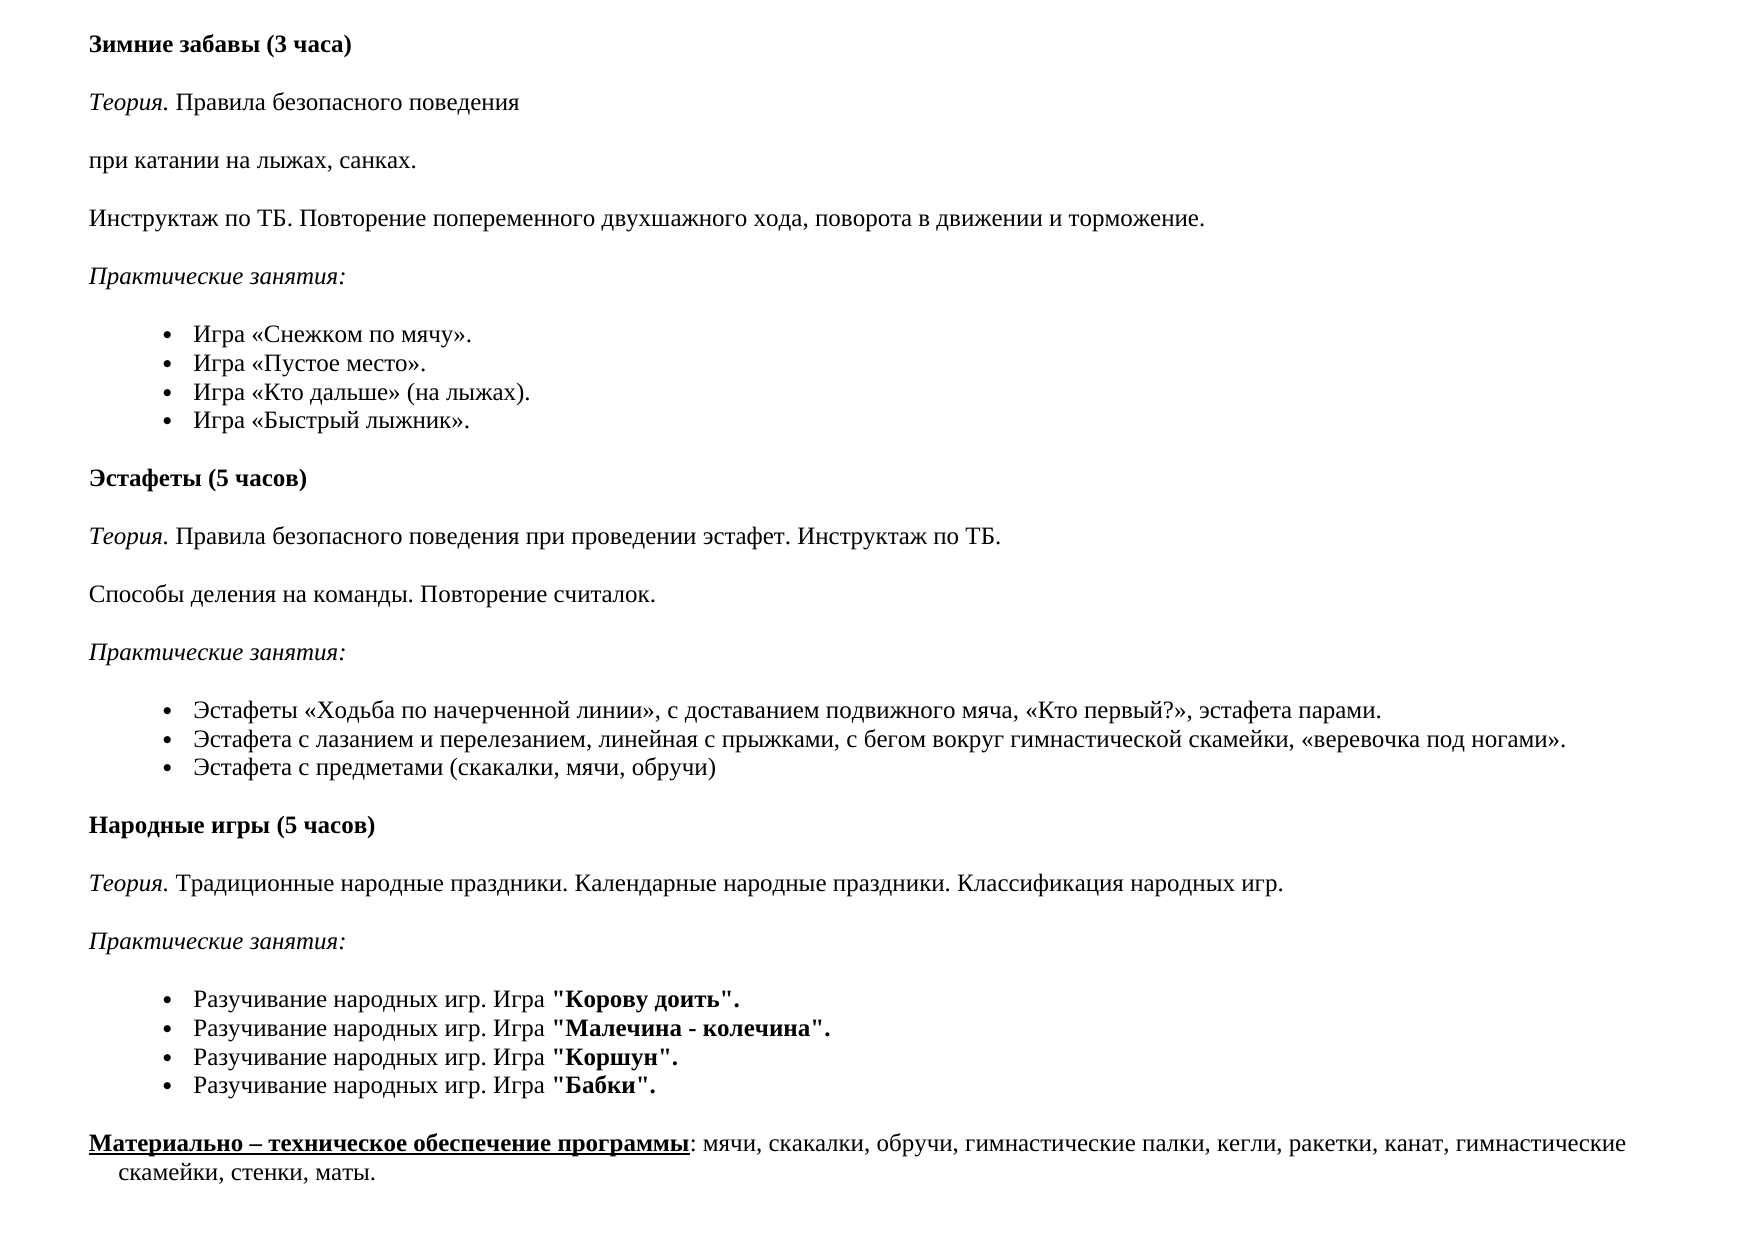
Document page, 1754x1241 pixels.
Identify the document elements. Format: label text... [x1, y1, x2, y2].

text Материально – техническое обеспечение программы: мячи, скакалки, обручи, гимнастические палки, кегли, ракетки, канат, гимнастические скамейки, стенки, маты. [89, 1128, 1636, 1186]
text Практические занятия: [89, 261, 1636, 290]
text Теория. Традиционные народные праздники. Календарные народные праздники. Классификация народных игр. [89, 868, 1636, 897]
list Разучивание народных игр. Игра "Малечина - колечина". [164, 1013, 1636, 1042]
text Зимние забавы (3 часа) [89, 29, 1636, 58]
list Разучивание народных игр. Игра "Бабки". [164, 1070, 1636, 1099]
text Теория. Правила безопасного поведения при проведении эстафет. Инструктаж по ТБ. [89, 521, 1636, 550]
text Народные игры (5 часов) [89, 810, 1636, 839]
list Игра «Пустое место». [164, 348, 1636, 377]
text Практические занятия: [89, 637, 1636, 666]
list Эстафета с лазанием и перелезанием, линейная с прыжками, с бегом вокруг гимнастической скамейки, «веревочка под ногами». [164, 724, 1636, 752]
list Эстафета с предметами (скакалки, мячи, обручи) [164, 752, 1636, 781]
list Разучивание народных игр. Игра "Корову доить". [164, 984, 1636, 1013]
text Эстафеты (5 часов) [89, 463, 1636, 492]
text Способы деления на команды. Повторение считалок. [89, 579, 1636, 608]
text Инструктаж по ТБ. Повторение попеременного двухшажного хода, поворота в движении и торможение. [89, 203, 1636, 232]
text при катании на лыжах, санках. [89, 145, 1636, 174]
list Игра «Быстрый лыжник». [164, 405, 1636, 434]
list Эстафеты «Ходьба по начерченной линии», с доставанием подвижного мяча, «Кто первый?», эстафета парами. [164, 695, 1636, 724]
list Игра «Кто дальше» (на лыжах). [164, 377, 1636, 405]
text Практические занятия: [89, 926, 1636, 955]
list Игра «Снежком по мячу». [164, 319, 1636, 348]
list Разучивание народных игр. Игра "Коршун". [164, 1042, 1636, 1070]
text Теория. Правила безопасного поведения [89, 87, 1636, 116]
